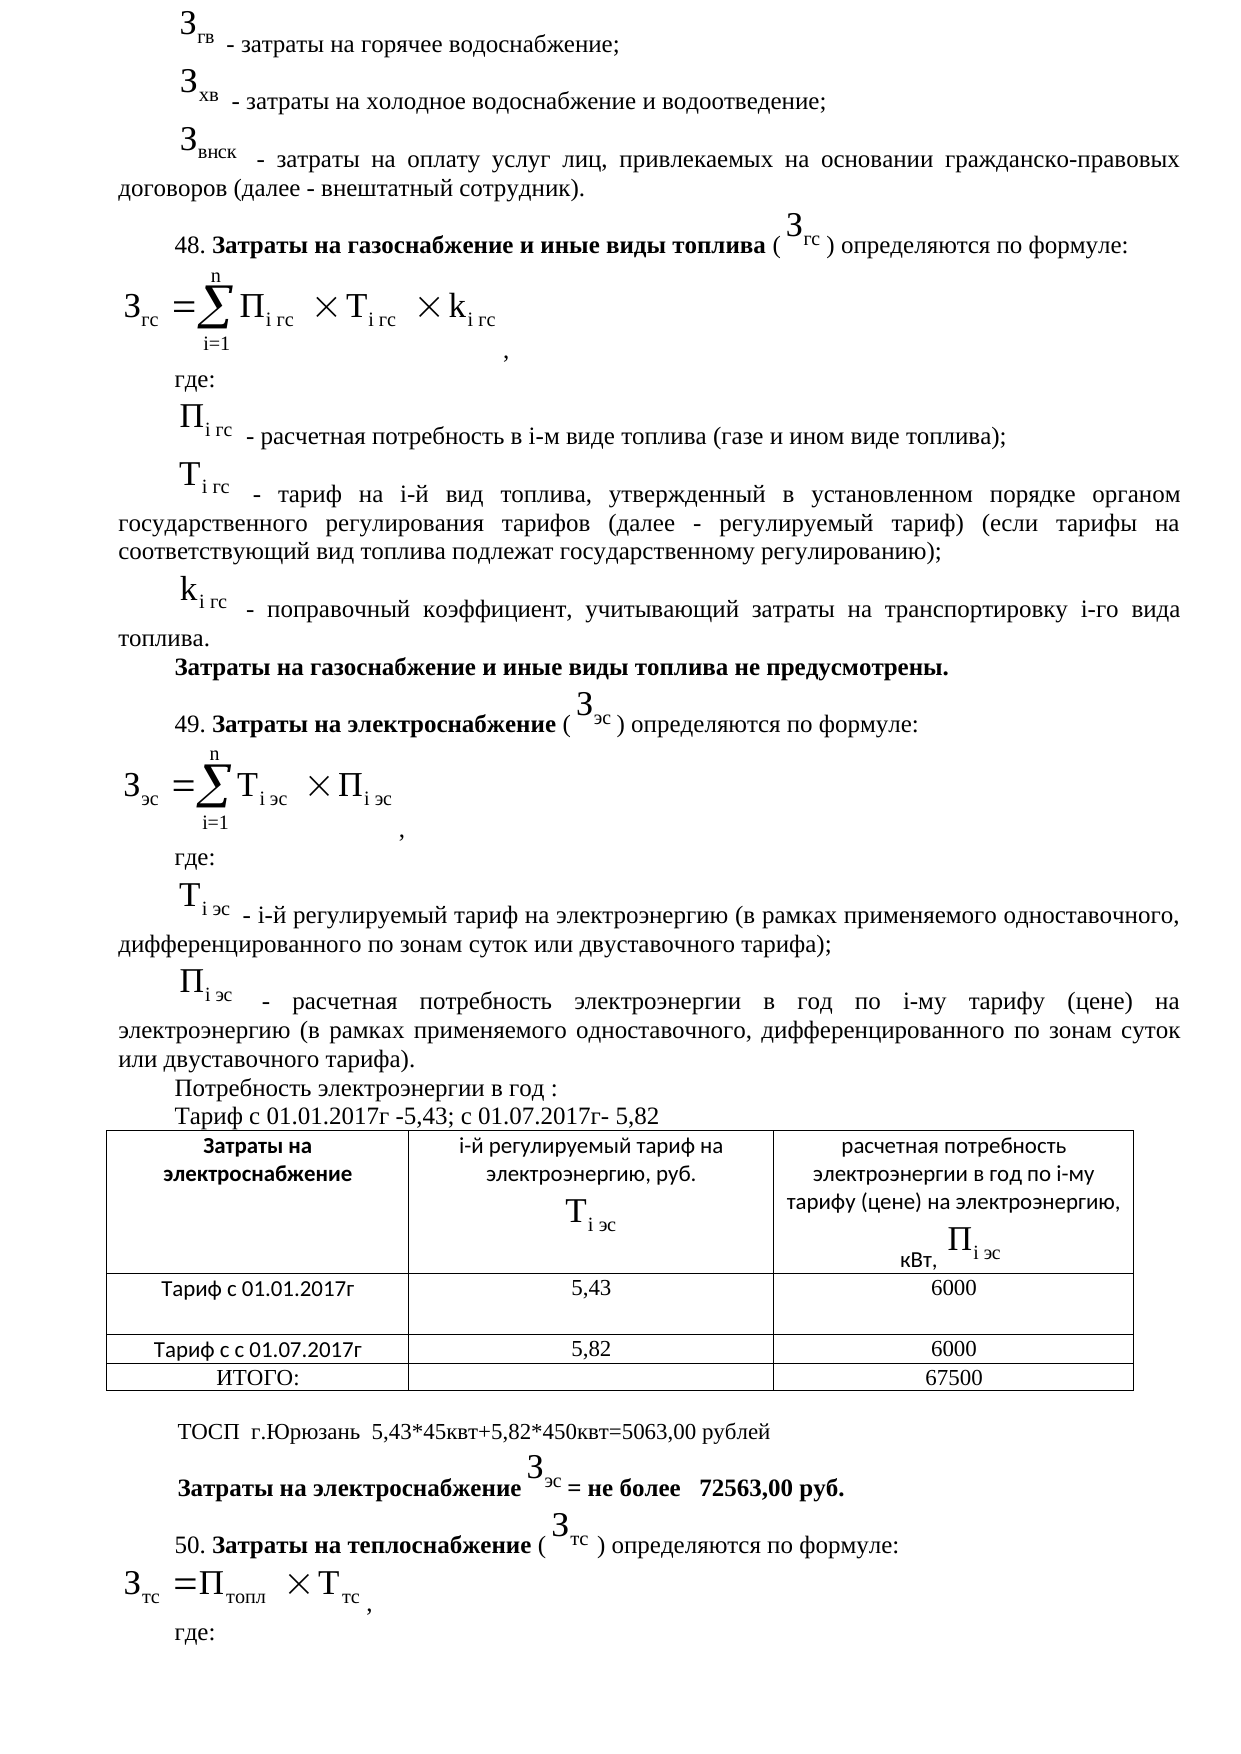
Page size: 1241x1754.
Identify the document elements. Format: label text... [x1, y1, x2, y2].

text - тариф на i-й вид топлива, утвержденный в установленном порядке органом государственного регулирования тарифов (далее - регулируемый тариф) (если тарифы на соответствующий вид топлива подлежат государственному регулированию); [118, 450, 1181, 565]
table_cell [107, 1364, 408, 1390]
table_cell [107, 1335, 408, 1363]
text Затраты на газоснабжение и иные виды топлива не предусмотрены. [118, 652, 1181, 680]
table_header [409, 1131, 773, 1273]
text ТОСП г.Юрюзань 5,43*45квт+5,82*450квт=5063,00 рублей [118, 1418, 1181, 1444]
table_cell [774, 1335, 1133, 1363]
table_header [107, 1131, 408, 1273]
text 48. Затраты на газоснабжение и иные виды топлива () определяются по формуле: [118, 202, 1181, 259]
text , [118, 738, 1181, 842]
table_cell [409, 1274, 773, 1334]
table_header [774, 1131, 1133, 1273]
text где: [118, 364, 1181, 392]
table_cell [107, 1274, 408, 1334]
text , [118, 259, 1181, 364]
text - затраты на холодное водоснабжение и водоотведение; [118, 58, 1181, 115]
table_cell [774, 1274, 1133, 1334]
text - расчетная потребность электроэнергии в год по i-му тарифу (цене) на электроэнергию (в рамках применяемого одноставочного, дифференцированного по зонам суток или двуставочного тарифа). [118, 958, 1181, 1073]
text Затраты на электроснабжение= не более 72563,00 руб. [118, 1444, 1181, 1502]
text Тариф с 01.01.2017г -5,43; с 01.07.2017г- 5,82 [118, 1101, 1181, 1130]
text - расчетная потребность в i-м виде топлива (газе и ином виде топлива); [118, 392, 1181, 450]
text где: [118, 842, 1181, 871]
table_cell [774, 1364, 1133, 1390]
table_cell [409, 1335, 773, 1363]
text - затраты на оплату услуг лиц, привлекаемых на основании гражданско-правовых договоров (далее - внештатный сотрудник). [118, 115, 1181, 202]
text - поправочный коэффициент, учитывающий затраты на транспортировку i-го вида топлива. [118, 565, 1181, 652]
text Потребность электроэнергии в год : [118, 1073, 1181, 1101]
text 50. Затраты на теплоснабжение () определяются по формуле: [118, 1502, 1181, 1559]
text где: [118, 1617, 1181, 1646]
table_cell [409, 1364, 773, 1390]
text - i-й регулируемый тариф на электроэнергию (в рамках применяемого одноставочного, дифференцированного по зонам суток или двуставочного тарифа); [118, 871, 1181, 958]
text 49. Затраты на электроснабжение () определяются по формуле: [118, 680, 1181, 738]
text - затраты на горячее водоснабжение; [118, 0, 1181, 58]
text , [118, 1559, 1181, 1617]
